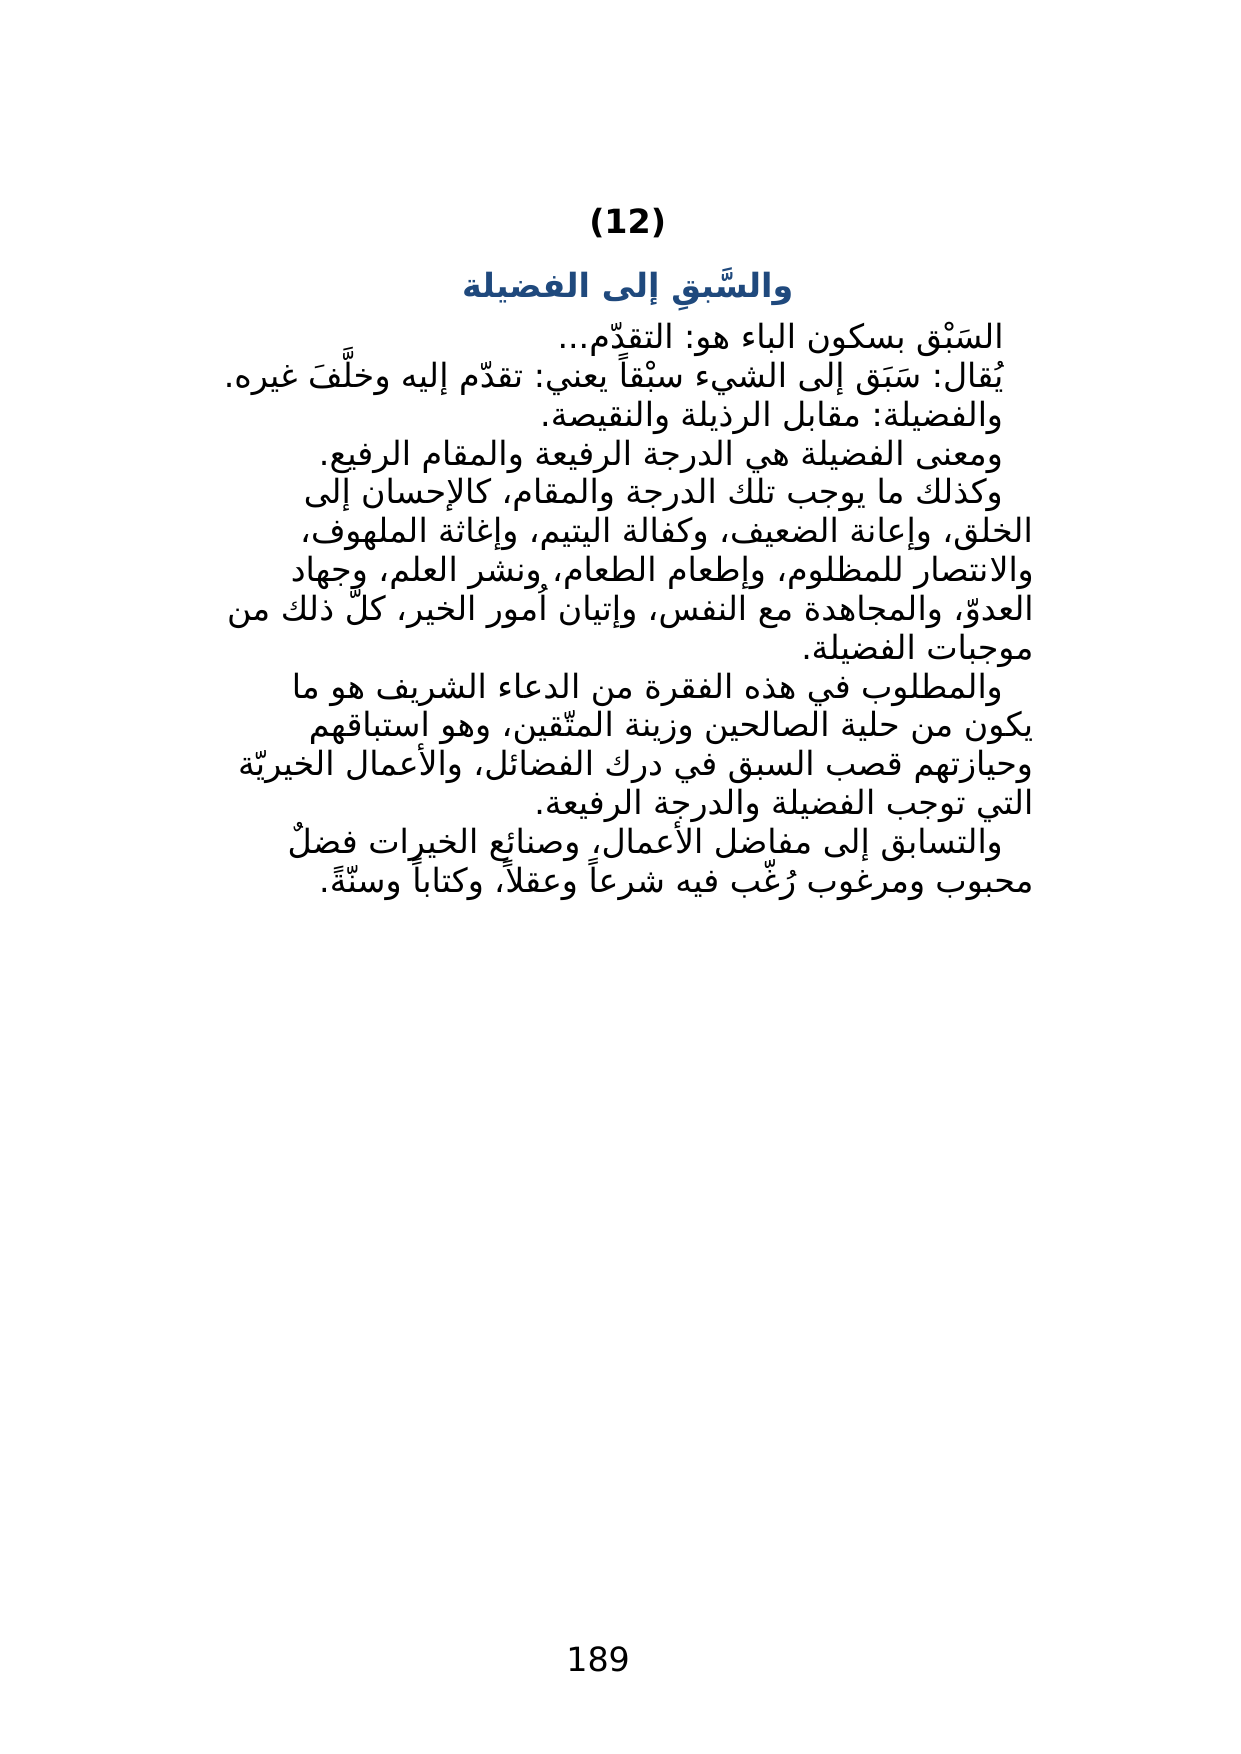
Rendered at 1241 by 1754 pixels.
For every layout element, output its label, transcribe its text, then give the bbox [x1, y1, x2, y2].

text والتسابق إلى مفاضل الأعمال، وصنائع الخيرات فضلٌ محبوب ومرغوب رُغّب فيه شرعاً وعقلاً، وكتاباً وسنّةً. [222, 822, 1033, 900]
text السَبْق بسكون الباء هو: التقدّم... [222, 317, 1033, 356]
text ومعنى الفضيلة هي الدرجة الرفيعة والمقام الرفيع. [222, 434, 1033, 473]
text (12) [222, 202, 1033, 241]
subtitle والسَّبقِ إلى الفضيلة [222, 266, 1033, 305]
text والفضيلة: مقابل الرذيلة والنقيصة. [222, 395, 1033, 434]
text يُقال: سَبَق إلى الشيء سبْقاً يعني: تقدّم إليه وخلَّفَ غيره. [222, 356, 1033, 395]
text وكذلك ما يوجب تلك الدرجة والمقام، كالإحسان إلى الخلق، وإعانة الضعيف، وكفالة اليتيم، وإغاثة الملهوف، والانتصار للمظلوم، وإطعام الطعام، ونشر العلم، وجهاد العدوّ، والمجاهدة مع النفس، وإتيان اُمور الخير، كلّ ذلك من موجبات الفضيلة. [222, 473, 1033, 667]
text والمطلوب في هذه الفقرة من الدعاء الشريف هو ما يكون من حلية الصالحين وزينة المتّقين، وهو استباقهم وحيازتهم قصب السبق في درك الفضائل، والأعمال الخيريّة التي توجب الفضيلة والدرجة الرفيعة. [222, 667, 1033, 822]
